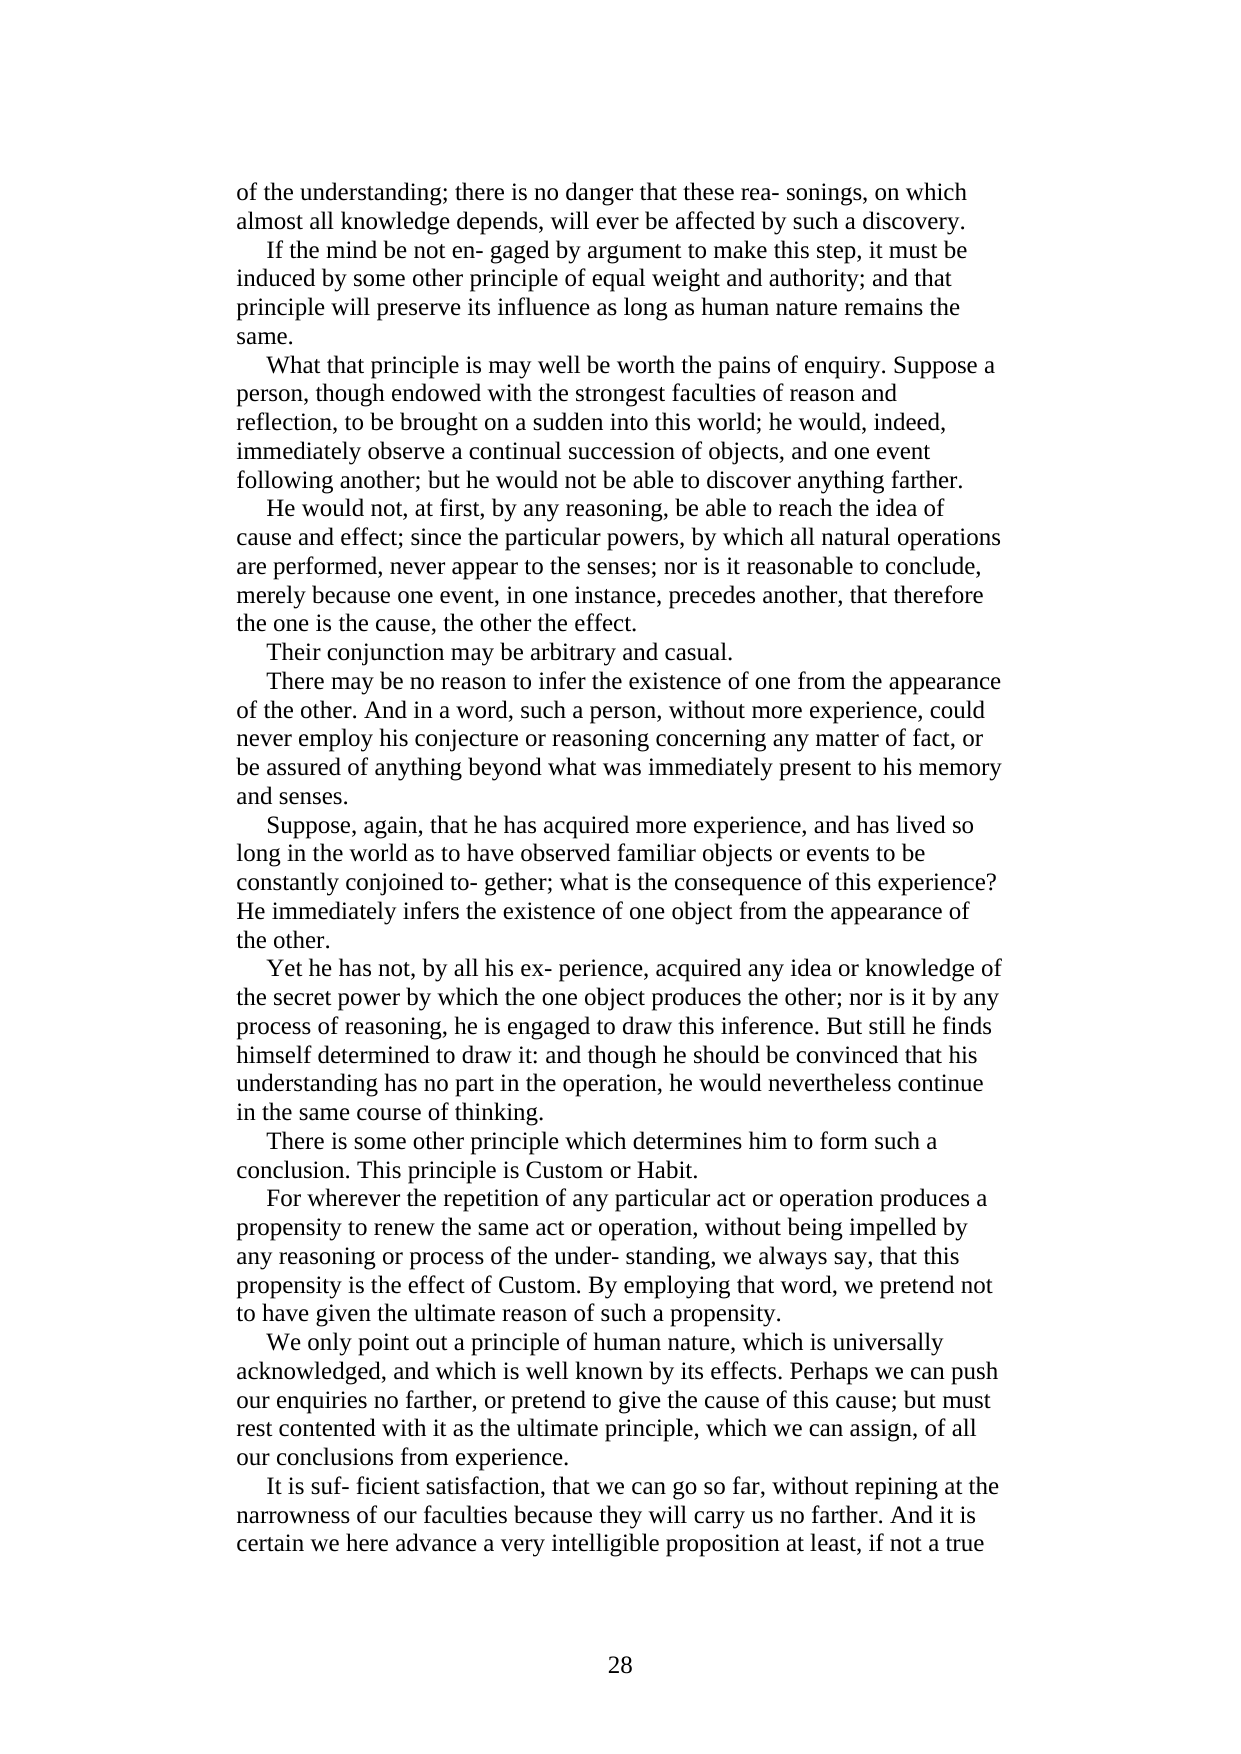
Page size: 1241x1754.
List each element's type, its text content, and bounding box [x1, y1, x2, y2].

text There is some other principle which determines him to form such a conclusion. This principle is Custom or Habit. [236, 1126, 1004, 1183]
text He would not, at first, by any reasoning, be able to reach the idea of cause and effect; since the particular powers, by which all natural operations are performed, never appear to the senses; nor is it reasonable to conclude, merely because one event, in one instance, precedes another, that therefore the one is the cause, the other the effect. [236, 493, 1004, 637]
text We only point out a principle of human nature, which is universally acknowledged, and which is well known by its effects. Perhaps we can push our enquiries no farther, or pretend to give the cause of this cause; but must rest contented with it as the ultimate principle, which we can assign, of all our conclusions from experience. [236, 1327, 1004, 1471]
text Suppose, again, that he has acquired more experience, and has lived so long in the world as to have observed familiar objects or events to be constantly conjoined to- gether; what is the consequence of this experience? He immediately infers the existence of one object from the appearance of the other. [236, 810, 1004, 953]
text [236, 177, 1004, 235]
text There may be no reason to infer the existence of one from the appearance of the other. And in a word, such a person, without more experience, could never employ his conjecture or reasoning concerning any matter of fact, or be assured of anything beyond what was immediately present to his memory and senses. [236, 666, 1004, 810]
text Yet he has not, by all his ex- perience, acquired any idea or knowledge of the secret power by which the one object produces the other; nor is it by any process of reasoning, he is engaged to draw this inference. But still he finds himself determined to draw it: and though he should be convinced that his understanding has no part in the operation, he would nevertheless continue in the same course of thinking. [236, 953, 1004, 1126]
text What that principle is may well be worth the pains of enquiry. Suppose a person, though endowed with the strongest faculties of reason and reflection, to be brought on a sudden into this world; he would, indeed, immediately observe a continual succession of objects, and one event following another; but he would not be able to discover anything farther. [236, 350, 1004, 493]
text For wherever the repetition of any particular act or operation produces a propensity to renew the same act or operation, without being impelled by any reasoning or process of the under- standing, we always say, that this propensity is the effect of Custom. By employing that word, we pretend not to have given the ultimate reason of such a propensity. [236, 1183, 1004, 1327]
text If the mind be not en- gaged by argument to make this step, it must be induced by some other principle of equal weight and authority; and that principle will preserve its influence as long as human nature remains the same. [236, 235, 1004, 350]
text Their conjunction may be arbitrary and casual. [236, 637, 1004, 666]
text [236, 1471, 1004, 1557]
